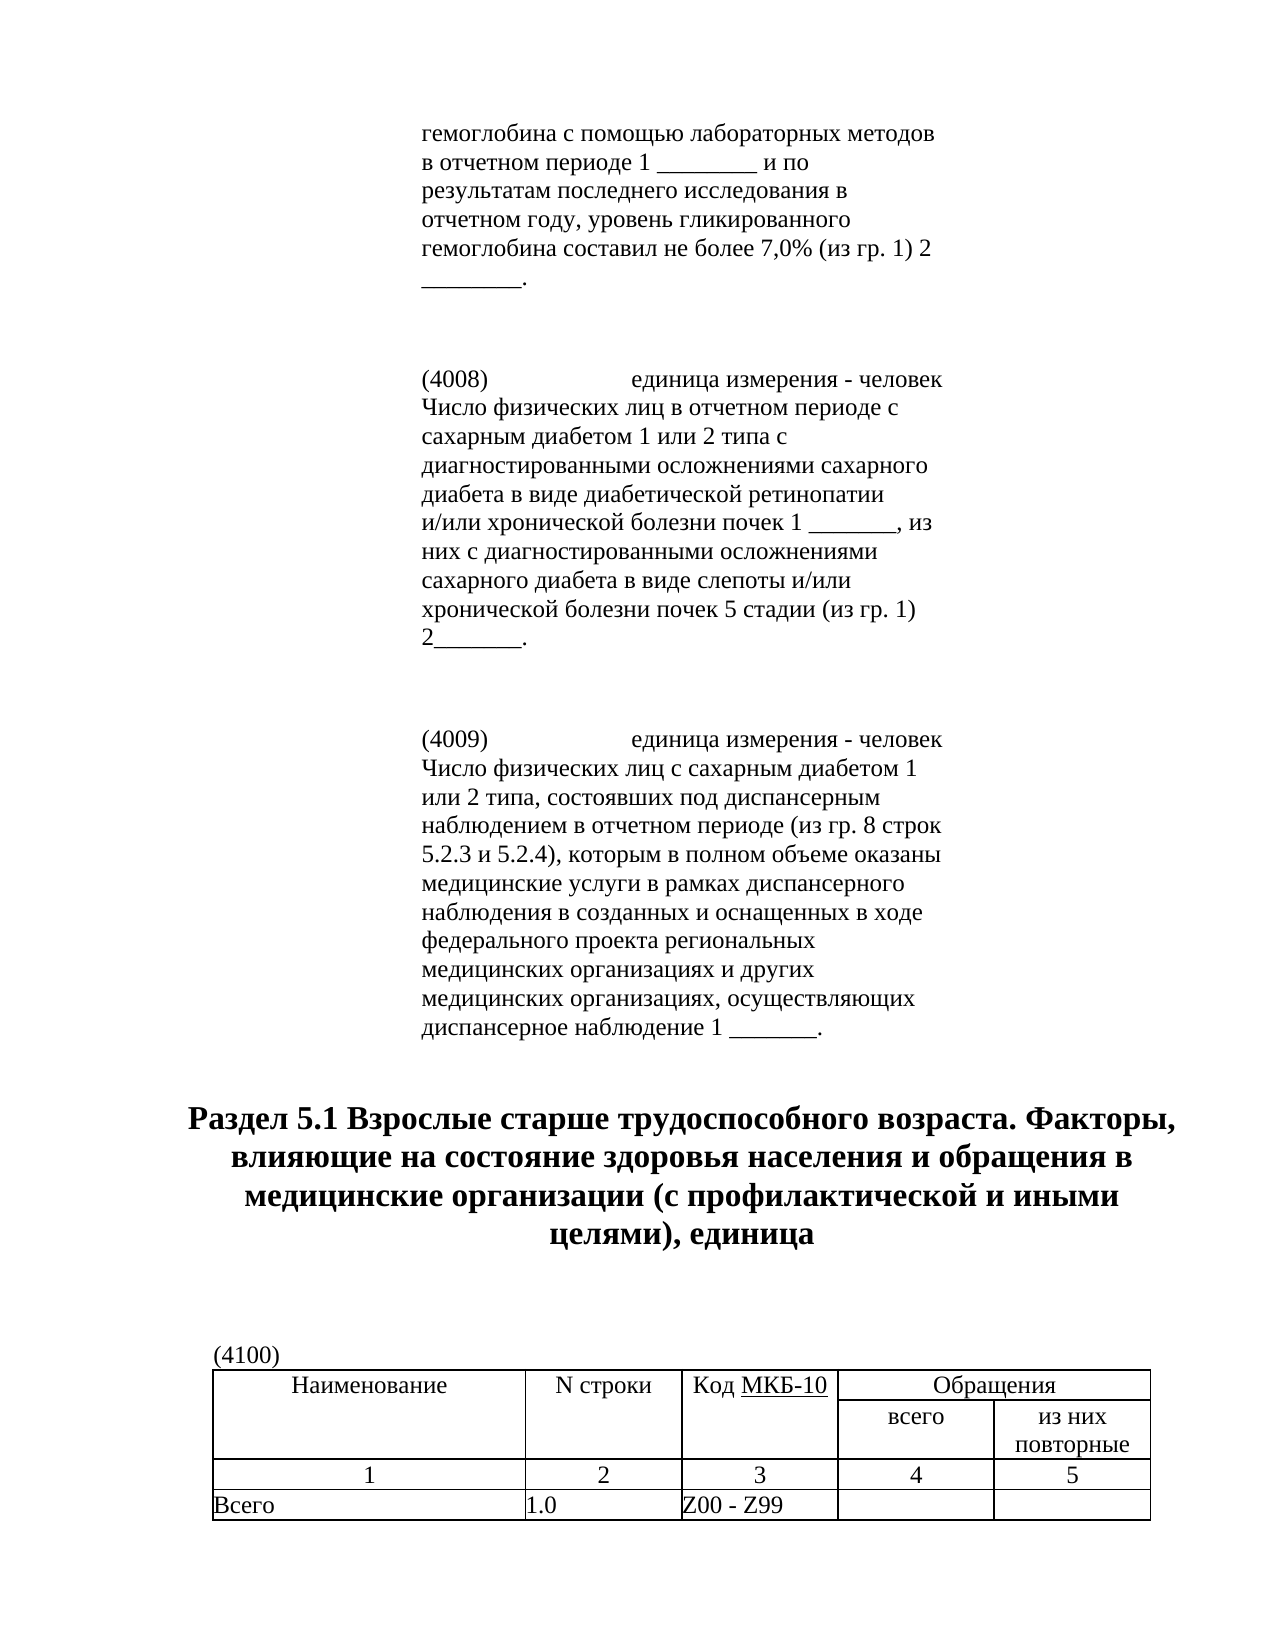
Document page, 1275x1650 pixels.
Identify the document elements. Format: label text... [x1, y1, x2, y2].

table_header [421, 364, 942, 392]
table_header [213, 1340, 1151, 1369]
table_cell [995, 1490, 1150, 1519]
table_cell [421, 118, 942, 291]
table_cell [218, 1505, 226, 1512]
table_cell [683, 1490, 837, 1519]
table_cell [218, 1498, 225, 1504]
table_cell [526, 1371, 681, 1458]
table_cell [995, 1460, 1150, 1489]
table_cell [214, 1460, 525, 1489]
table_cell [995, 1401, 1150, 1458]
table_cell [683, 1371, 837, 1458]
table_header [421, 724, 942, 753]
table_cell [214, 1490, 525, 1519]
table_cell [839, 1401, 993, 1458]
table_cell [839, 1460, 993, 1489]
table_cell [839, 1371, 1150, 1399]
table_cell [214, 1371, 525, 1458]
text Раздел 5.1 Взрослые старше трудоспособного возраста. Факторы, влияющие на состояние здоровья населения и обращения в медицинские организации (с профилактической и иными целями), единица [177, 1098, 1186, 1251]
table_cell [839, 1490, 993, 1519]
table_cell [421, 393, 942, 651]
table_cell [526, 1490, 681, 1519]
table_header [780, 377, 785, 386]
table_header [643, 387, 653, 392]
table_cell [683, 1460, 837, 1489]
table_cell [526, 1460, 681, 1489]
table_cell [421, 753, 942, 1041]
